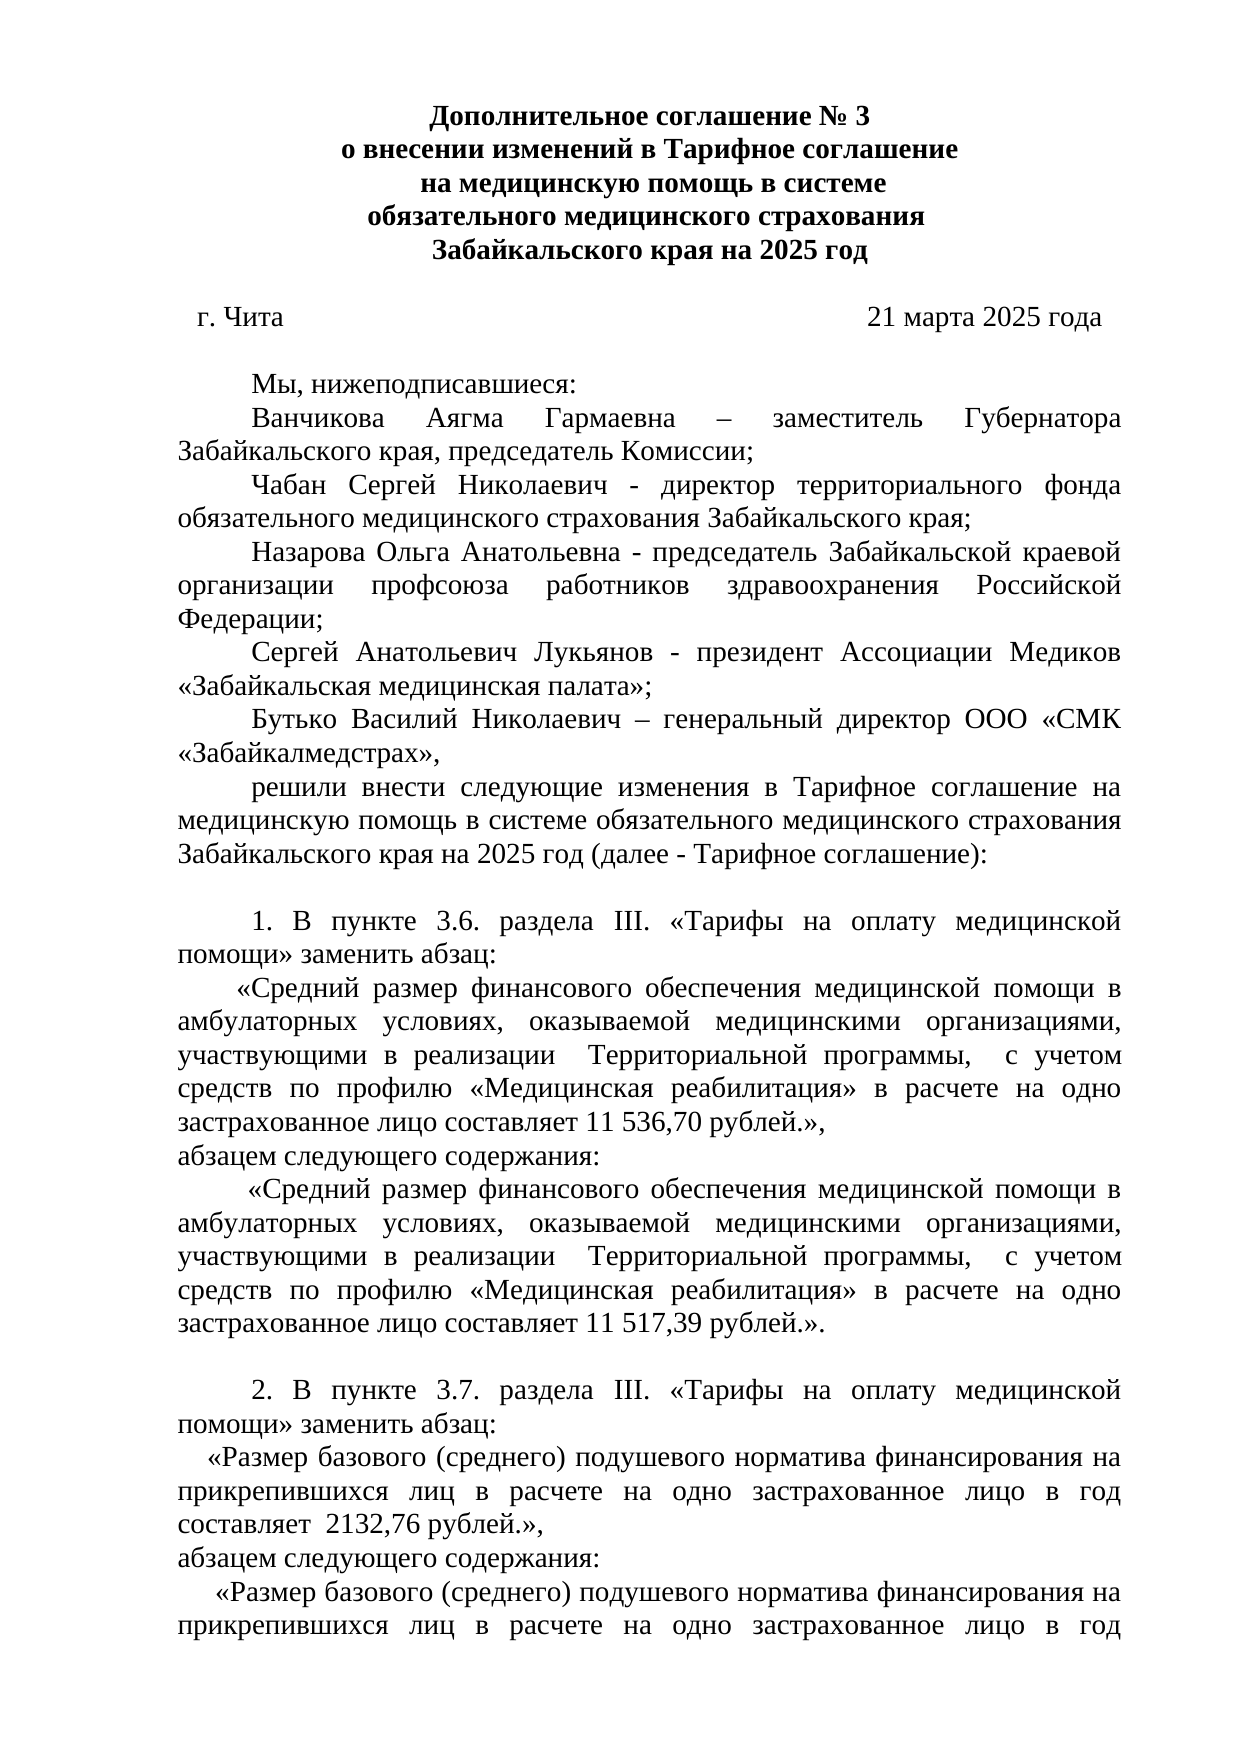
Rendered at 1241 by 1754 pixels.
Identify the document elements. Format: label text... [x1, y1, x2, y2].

text 2. В пункте 3.7. раздела III. «Тарифы на оплату медицинской помощи» заменить абзац: [177, 1372, 1122, 1439]
text абзацем следующего содержания: [177, 1540, 1122, 1574]
text «Средний размер финансового обеспечения медицинской помощи в амбулаторных условиях, оказываемой медицинскими организациями, участвующими в реализации Территориальной программы, с учетом средств по профилю «Медицинская реабилитация» в расчете на одно застрахованное лицо составляет 11 517,39 рублей.». [177, 1171, 1122, 1339]
text Чабан Сергей Николаевич - директор территориального фонда обязательного медицинского страхования Забайкальского края; [177, 467, 1122, 534]
text «Средний размер финансового обеспечения медицинской помощи в амбулаторных условиях, оказываемой медицинскими организациями, участвующими в реализации Территориальной программы, с учетом средств по профилю «Медицинская реабилитация» в расчете на одно застрахованное лицо составляет 11 536,70 рублей.», [177, 970, 1122, 1138]
text «Размер базового (среднего) подушевого норматива финансирования на прикрепившихся лиц в расчете на одно застрахованное лицо в год составляет 2132,76 рублей.», [177, 1439, 1122, 1540]
text обязательного медицинского страхования Забайкальского края на 2025 год [177, 198, 1122, 266]
text Назарова Ольга Анатольевна - председатель Забайкальской краевой организации профсоюза работников здравоохранения Российской Федерации; [177, 534, 1122, 634]
text абзацем следующего содержания: [177, 1138, 1122, 1171]
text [177, 1574, 1122, 1641]
text 1. В пункте 3.6. раздела III. «Тарифы на оплату медицинской помощи» заменить абзац: [177, 903, 1122, 970]
text решили внести следующие изменения в Тарифное соглашение на медицинскую помощь в системе обязательного медицинского страхования Забайкальского края на 2025 год (далее - Тарифное соглашение): [177, 769, 1122, 869]
text на медицинскую помощь в системе [177, 165, 1122, 198]
text Дополнительное соглашение № 3 [177, 98, 1122, 131]
text о внесении изменений в Тарифное соглашение [177, 131, 1122, 165]
text Ванчикова Аягма Гармаевна – заместитель Губернатора Забайкальского края, председатель Комиссии; [88, 400, 1122, 467]
text Бутько Василий Николаевич – генеральный директор ООО «СМК «Забайкалмедстрах», [177, 702, 1122, 769]
text г. Чита 21 марта 2025 года [177, 299, 1122, 333]
text Сергей Анатольевич Лукьянов - президент Ассоциации Медиков «Забайкальская медицинская палата»; [177, 634, 1122, 702]
text Мы, нижеподписавшиеся: [177, 366, 1122, 400]
